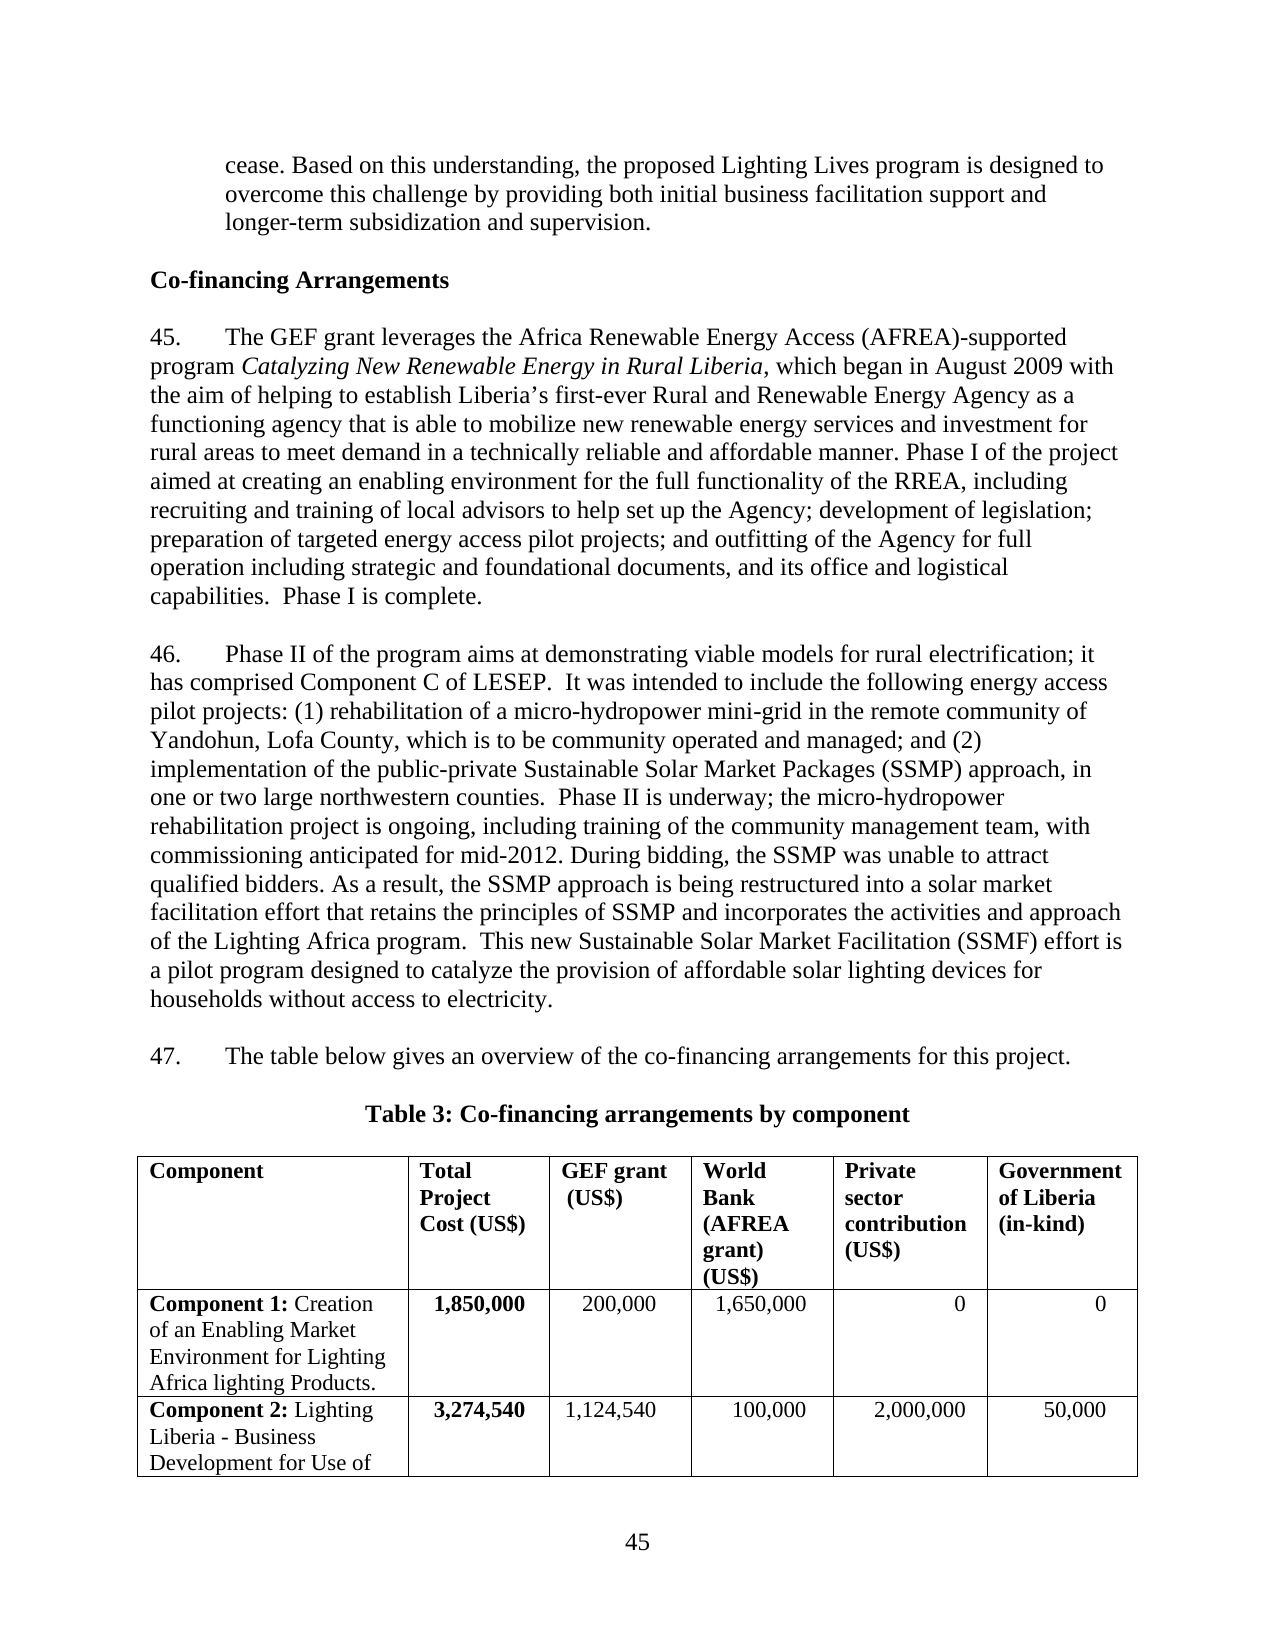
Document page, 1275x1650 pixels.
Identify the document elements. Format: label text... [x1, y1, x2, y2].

table_header Total Project Cost (US$) [409, 1157, 549, 1289]
table_cell 0 [834, 1290, 987, 1396]
table_header Government of Liberia (in-kind) [988, 1157, 1137, 1289]
list The GEF grant leverages the Africa Renewable Energy Access (AFREA)-supported program Catalyzing New Renewable Energy in Rural Liberia, which began in August 2009 with the aim of helping to establish Liberia’s first-ever Rural and Renewable Energy Agency as a functioning agency that is able to mobilize new renewable energy services and investment for rural areas to meet demand in a technically reliable and affordable manner. Phase I of the project aimed at creating an enabling environment for the full functionality of the RREA, including recruiting and training of local advisors to help set up the Agency; development of legislation; preparation of targeted energy access pilot projects; and outfitting of the Agency for full operation including strategic and foundational documents, and its office and logistical capabilities. Phase I is complete. [150, 322, 1125, 610]
table_cell 200,000 [550, 1290, 691, 1396]
table_cell 0 [988, 1290, 1137, 1396]
table_cell 1,850,000 [409, 1290, 549, 1396]
list The table below gives an overview of the co-financing arrangements for this project. [150, 1041, 1125, 1070]
list Phase II of the program aims at demonstrating viable models for rural electrification; it has comprised Component C of LESEP. It was intended to include the following energy access pilot projects: (1) rehabilitation of a micro-hydropower mini-grid in the remote community of Yandohun, Lofa County, which is to be community operated and managed; and (2) implementation of the public-private Sustainable Solar Market Packages (SSMP) approach, in one or two large northwestern counties. Phase II is underway; the micro-hydropower rehabilitation project is ongoing, including training of the community management team, with commissioning anticipated for mid-2012. During bidding, the SSMP was unable to attract qualified bidders. As a result, the SSMP approach is being restructured into a solar market facilitation effort that retains the principles of SSMP and incorporates the activities and approach of the Lighting Africa program. This new Sustainable Solar Market Facilitation (SSMF) effort is a pilot program designed to catalyze the provision of affordable solar lighting devices for households without access to electricity. [150, 639, 1125, 1012]
table_cell 50,000 [988, 1397, 1137, 1476]
table_cell 2,000,000 [834, 1397, 987, 1476]
table_header Private sector contribution (US$) [834, 1157, 987, 1289]
table_header GEF grant (US$) [550, 1157, 691, 1289]
table_cell 1,650,000 [692, 1290, 833, 1396]
table_header World Bank (AFREA grant) (US$) [692, 1157, 833, 1289]
table_cell 100,000 [692, 1397, 833, 1476]
table_cell Component 1: Creation of an Enabling Market Environment for Lighting Africa lighting Products. [138, 1290, 408, 1396]
text Co-financing Arrangements [150, 265, 1125, 294]
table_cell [138, 1397, 408, 1476]
table_cell 3,274,540 [409, 1397, 549, 1476]
table_header Component [138, 1157, 408, 1289]
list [187, 150, 1125, 236]
text Table 3: Co-financing arrangements by component [150, 1099, 1125, 1127]
table_cell 1,124,540 [550, 1397, 691, 1476]
